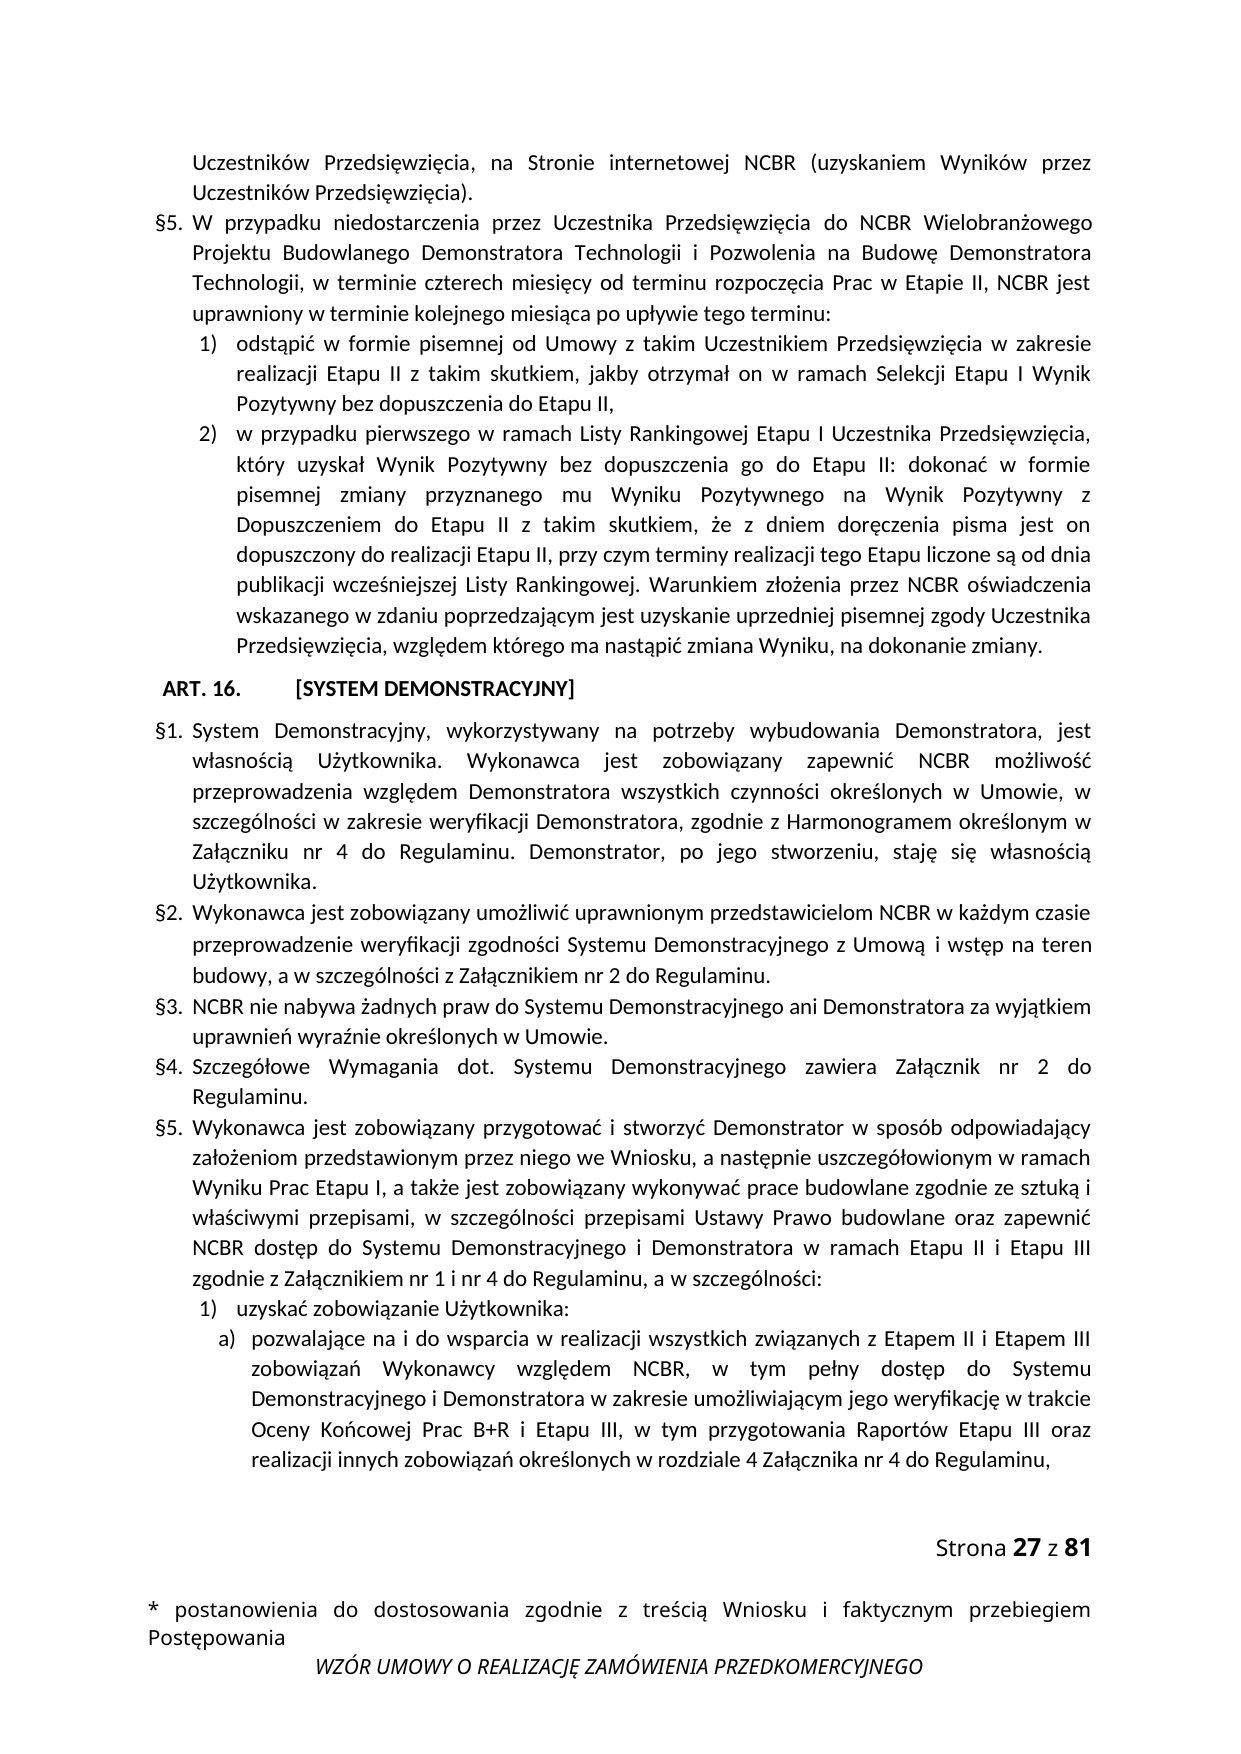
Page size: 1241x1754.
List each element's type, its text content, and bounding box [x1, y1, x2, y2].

list Szczegółowe Wymagania dot. Systemu Demonstracyjnego zawiera Załącznik nr 2 do Regulaminu. [154, 1052, 1093, 1110]
subtitle [SYSTEM DEMONSTRACYJNY] [148, 674, 1093, 702]
list uzyskać zobowiązanie Użytkownika: [199, 1294, 1093, 1322]
list Wykonawca jest zobowiązany umożliwić uprawnionym przedstawicielom NCBR w każdym czasie przeprowadzenie weryfikacji zgodności Systemu Demonstracyjnego z Umową i wstęp na teren budowy, a w szczególności z Załącznikiem nr 2 do Regulaminu. [154, 898, 1093, 989]
list Wykonawca jest zobowiązany przygotować i stworzyć Demonstrator w sposób odpowiadający założeniom przedstawionym przez niego we Wniosku, a następnie uszczegółowionym w ramach Wyniku Prac Etapu I, a także jest zobowiązany wykonywać prace budowlane zgodnie ze sztuką i właściwymi przepisami, w szczególności przepisami Ustawy Prawo budowlane oraz zapewnić NCBR dostęp do Systemu Demonstracyjnego i Demonstratora w ramach Etapu II i Etapu III zgodnie z Załącznikiem nr 1 i nr 4 do Regulaminu, a w szczególności: [154, 1113, 1093, 1292]
list W przypadku niedostarczenia przez Uczestnika Przedsięwzięcia do NCBR Wielobranżowego Projektu Budowlanego Demonstratora Technologii i Pozwolenia na Budowę Demonstratora Technologii, w terminie czterech miesięcy od terminu rozpoczęcia Prac w Etapie II, NCBR jest uprawniony w terminie kolejnego miesiąca po upływie tego terminu: [154, 208, 1093, 327]
list NCBR nie nabywa żadnych praw do Systemu Demonstracyjnego ani Demonstratora za wyjątkiem uprawnień wyraźnie określonych w Umowie. [154, 992, 1093, 1050]
list w przypadku pierwszego w ramach Listy Rankingowej Etapu I Uczestnika Przedsięwzięcia, który uzyskał Wynik Pozytywny bez dopuszczenia go do Etapu II: dokonać w formie pisemnej zmiany przyznanego mu Wyniku Pozytywnego na Wynik Pozytywny z Dopuszczeniem do Etapu II z takim skutkiem, że z dniem doręczenia pisma jest on dopuszczony do realizacji Etapu II, przy czym terminy realizacji tego Etapu liczone są od dnia publikacji wcześniejszej Listy Rankingowej. Warunkiem złożenia przez NCBR oświadczenia wskazanego w zdaniu poprzedzającym jest uzyskanie uprzedniej pisemnej zgody Uczestnika Przedsięwzięcia, względem którego ma nastąpić zmiana Wyniku, na dokonanie zmiany. [199, 419, 1093, 659]
list System Demonstracyjny, wykorzystywany na potrzeby wybudowania Demonstratora, jest własnością Użytkownika. Wykonawca jest zobowiązany zapewnić NCBR możliwość przeprowadzenia względem Demonstratora wszystkich czynności określonych w Umowie, w szczególności w zakresie weryfikacji Demonstratora, zgodnie z Harmonogramem określonym w Załączniku nr 4 do Regulaminu. Demonstrator, po jego stworzeniu, staję się własnością Użytkownika. [154, 716, 1093, 895]
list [154, 148, 1093, 206]
list pozwalające na i do wsparcia w realizacji wszystkich związanych z Etapem II i Etapem III zobowiązań Wykonawcy względem NCBR, w tym pełny dostęp do Systemu Demonstracyjnego i Demonstratora w zakresie umożliwiającym jego weryfikację w trakcie Oceny Końcowej Prac B+R i Etapu III, w tym przygotowania Raportów Etapu III oraz realizacji innych zobowiązań określonych w rozdziale 4 Załącznika nr 4 do Regulaminu, [218, 1324, 1093, 1473]
list odstąpić w formie pisemnej od Umowy z takim Uczestnikiem Przedsięwzięcia w zakresie realizacji Etapu II z takim skutkiem, jakby otrzymał on w ramach Selekcji Etapu I Wynik Pozytywny bez dopuszczenia do Etapu II, [199, 329, 1093, 417]
